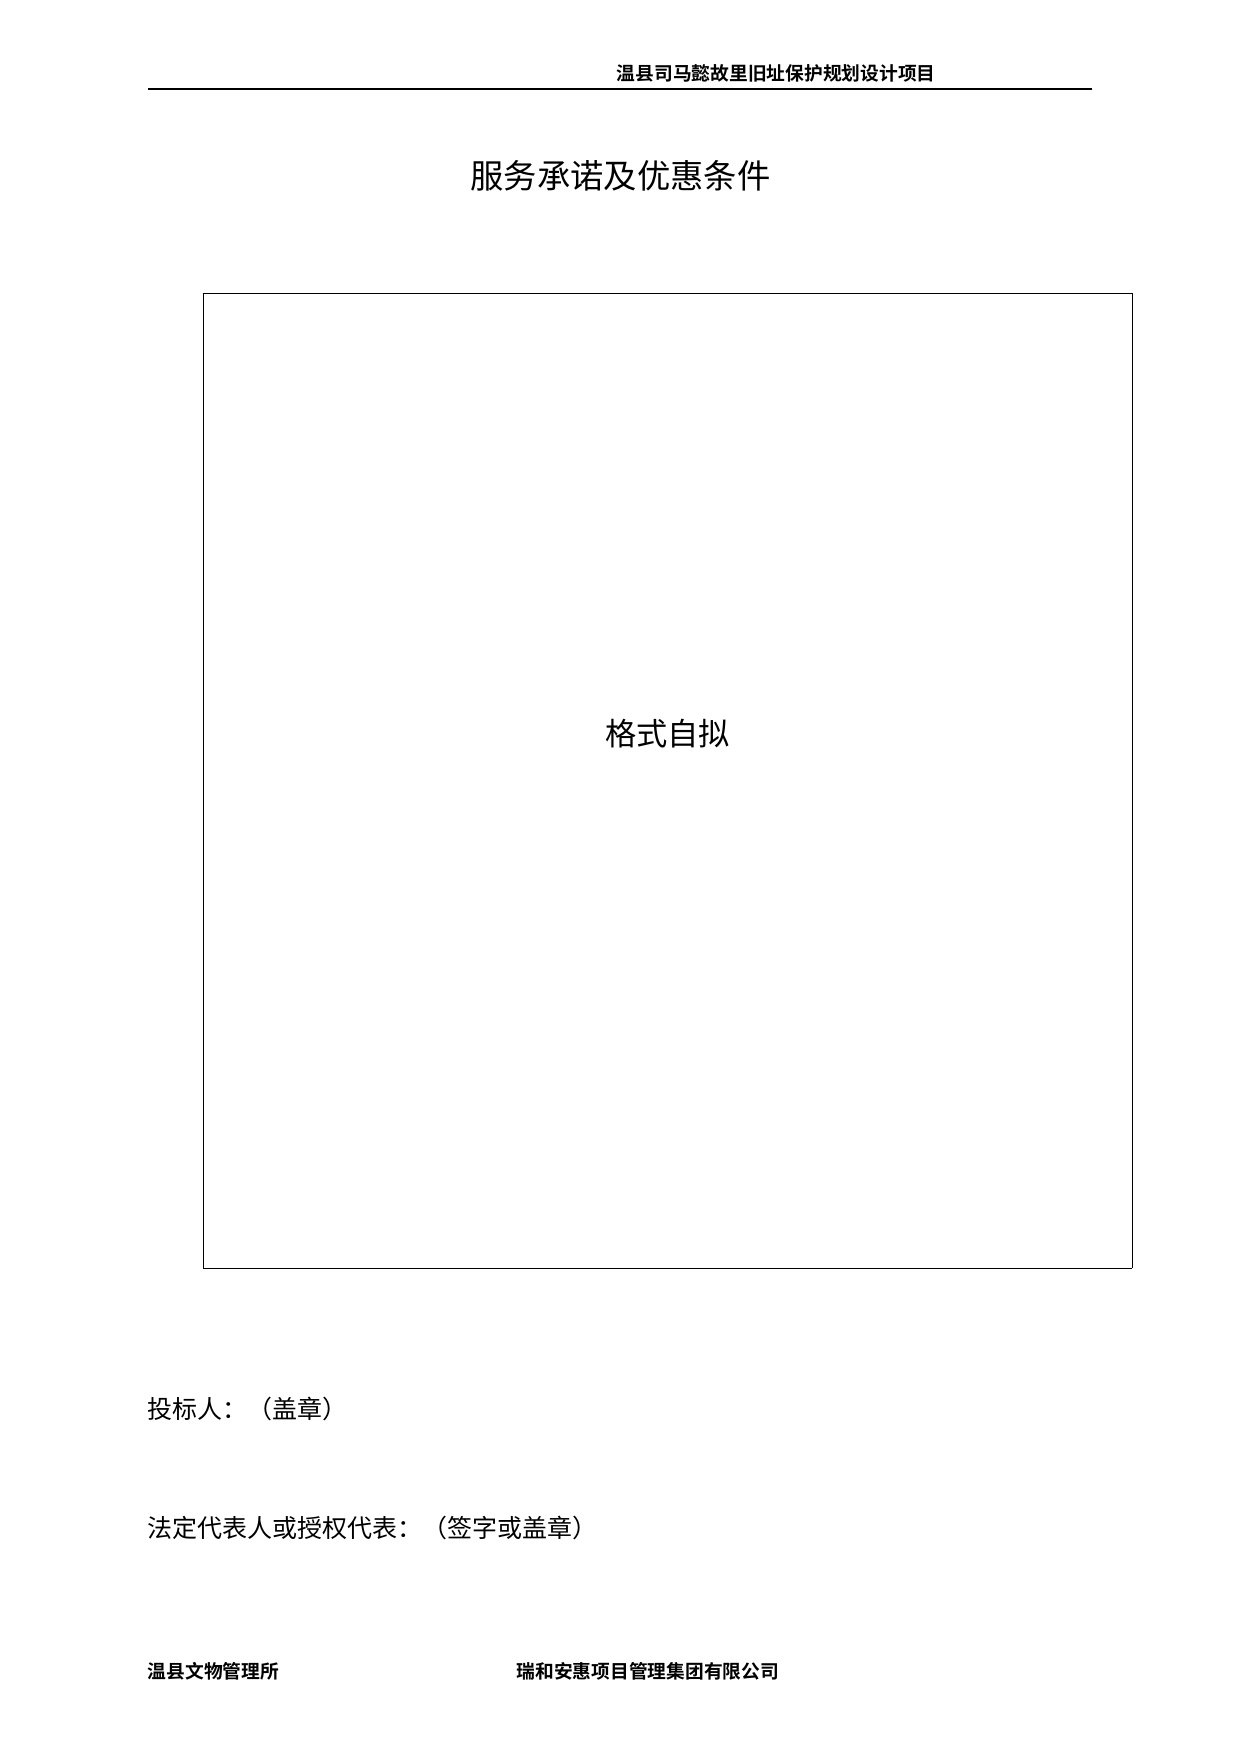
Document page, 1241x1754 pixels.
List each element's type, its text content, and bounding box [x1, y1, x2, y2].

text 投标人：（盖章） [148, 1388, 1092, 1428]
text 法定代表人或授权代表：（签字或盖章） [148, 1507, 1092, 1546]
text 服务承诺及优惠条件 [148, 135, 1092, 214]
